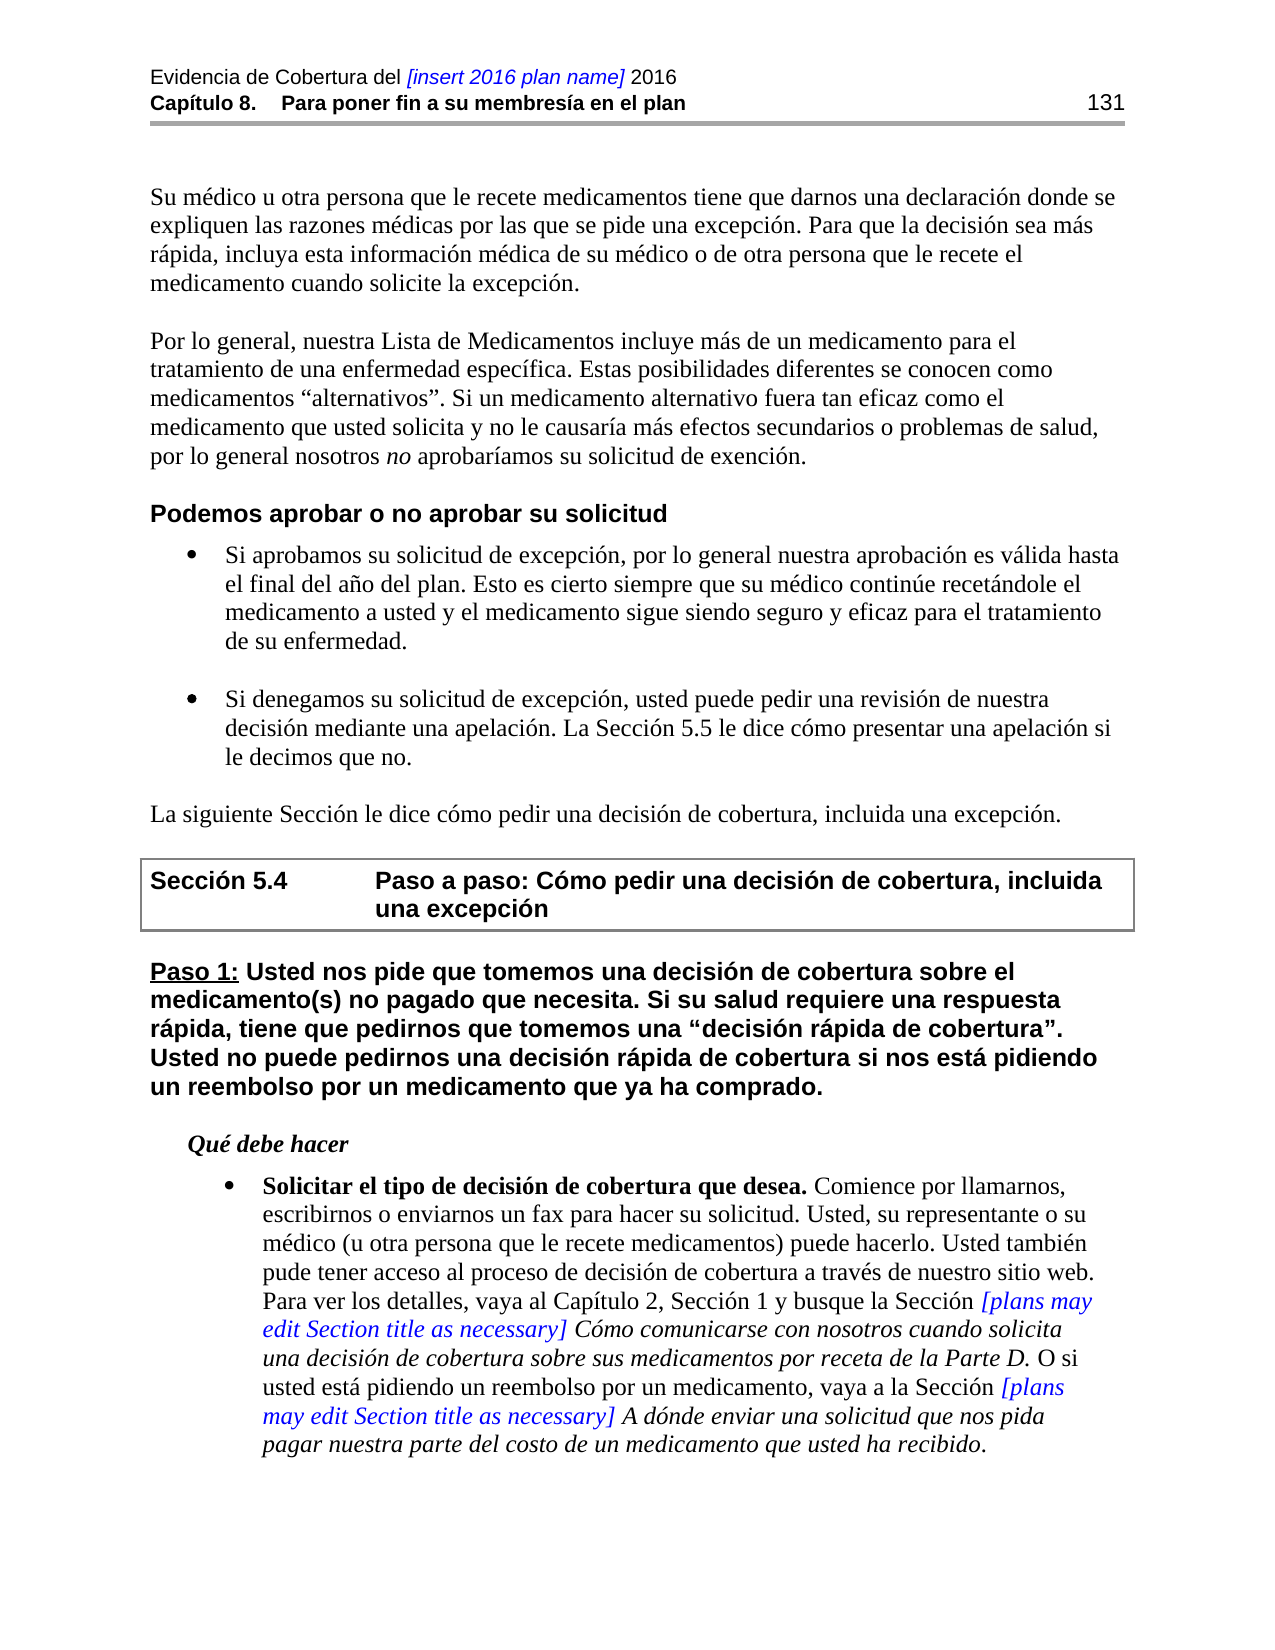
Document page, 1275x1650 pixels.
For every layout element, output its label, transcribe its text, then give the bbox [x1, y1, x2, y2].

subtitle Sección 5.4 Paso a paso: Cómo pedir una decisión de cobertura, incluida una excepción [142, 860, 1133, 929]
subtitle Paso 1: Usted nos pide que tomemos una decisión de cobertura sobre el medicamento(s) no pagado que necesita. Si su salud requiere una respuesta rápida, tiene que pedirnos que tomemos una “decisión rápida de cobertura”. Usted no puede pedirnos una decisión rápida de cobertura si nos está pidiendo un reembolso por un medicamento que ya ha comprado. [150, 957, 1125, 1100]
list Solicitar el tipo de decisión de cobertura que desea. Comience por llamarnos, escribirnos o enviarnos un fax para hacer su solicitud. Usted, su representante o su médico (u otra persona que le recete medicamentos) puede hacerlo. Usted también pude tener acceso al proceso de decisión de cobertura a través de nuestro sitio web. Para ver los detalles, vaya al Capítulo 2, Sección 1 y busque la Sección [plans may edit Section title as necessary] Cómo comunicarse con nosotros cuando solicita una decisión de cobertura sobre sus medicamentos por receta de la Parte D. O si usted está pidiendo un reembolso por un medicamento, vaya a la Sección [plans may edit Section title as necessary] A dónde enviar una solicitud que nos pida pagar nuestra parte del costo de un medicamento que usted ha recibido. [225, 1171, 1097, 1458]
text La siguiente Sección le dice cómo pedir una decisión de cobertura, incluida una excepción. [150, 799, 1125, 828]
subtitle Podemos aprobar o no aprobar su solicitud [150, 499, 1125, 527]
text Su médico u otra persona que le recete medicamentos tiene que darnos una declaración donde se expliquen las razones médicas por las que se pide una excepción. Para que la decisión sea más rápida, incluya esta información médica de su médico o de otra persona que le recete el medicamento cuando solicite la excepción. [150, 182, 1125, 297]
text Por lo general, nuestra Lista de Medicamentos incluye más de un medicamento para el tratamiento de una enfermedad específica. Estas posibilidades diferentes se conocen como medicamentos “alternativos”. Si un medicamento alternativo fuera tan eficaz como el medicamento que usted solicita y no le causaría más efectos secundarios o problemas de salud, por lo general nosotros no aprobaríamos su solicitud de exención. [150, 326, 1125, 469]
list Si denegamos su solicitud de excepción, usted puede pedir una revisión de nuestra decisión mediante una apelación. La Sección 5.5 le dice cómo presentar una apelación si le decimos que no. [187, 684, 1125, 770]
list Si aprobamos su solicitud de excepción, por lo general nuestra aprobación es válida hasta el final del año del plan. Esto es cierto siempre que su médico continúe recetándole el medicamento a usted y el medicamento sigue siendo seguro y eficaz para el tratamiento de su enfermedad. [187, 540, 1125, 655]
subtitle Qué debe hacer [187, 1129, 1125, 1158]
